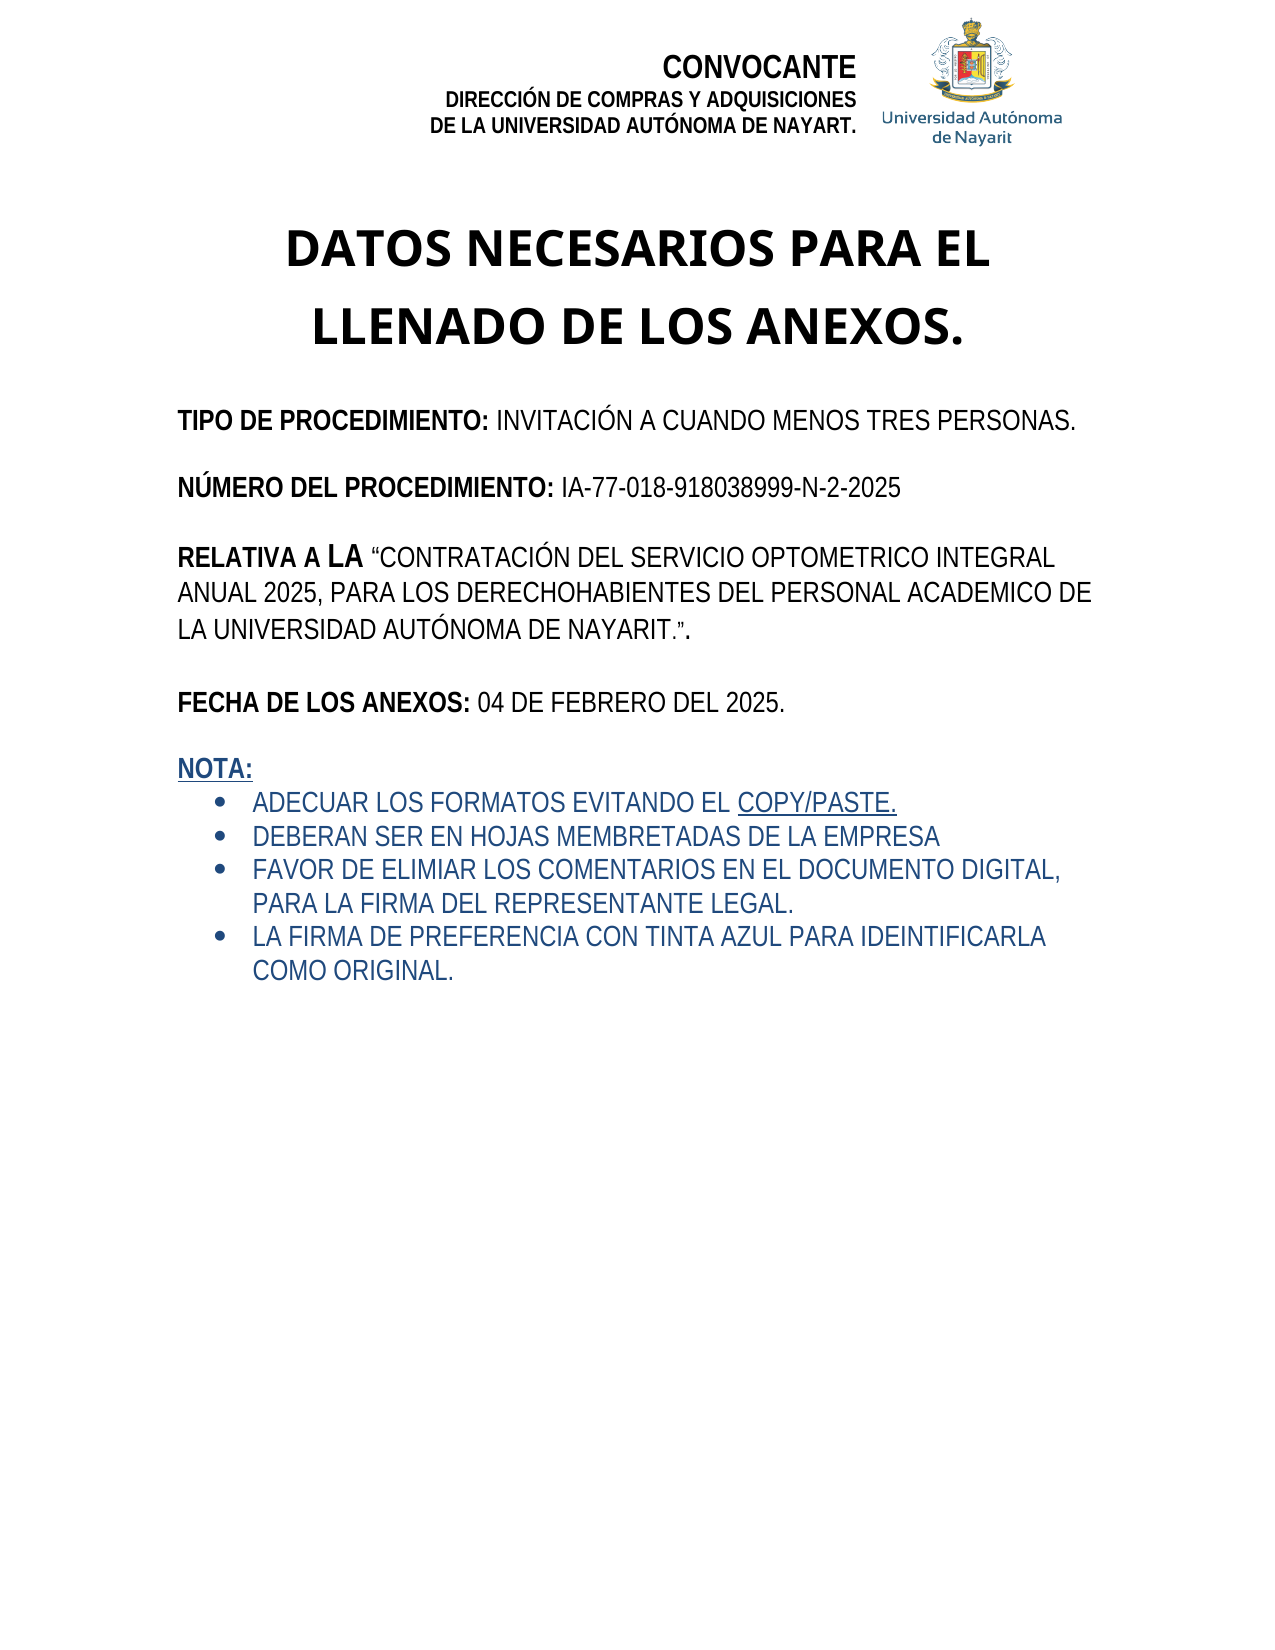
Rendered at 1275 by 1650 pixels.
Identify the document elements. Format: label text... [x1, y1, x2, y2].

text TIPO DE PROCEDIMIENTO: INVITACIÓN A CUANDO MENOS TRES PERSONAS. [177, 403, 1098, 436]
text NÚMERO DEL PROCEDIMIENTO: IA-77-018-918038999-N-2-2025 [177, 470, 1098, 503]
text FECHA DE LOS ANEXOS: 04 DE FEBRERO DEL 2025. [177, 685, 1098, 718]
text DATOS NECESARIOS PARA EL LLENADO DE LOS ANEXOS. [177, 213, 1098, 359]
list ADECUAR LOS FORMATOS EVITANDO EL COPY/PASTE. [215, 785, 1098, 819]
text RELATIVA A LA “CONTRATACIÓN DEL SERVICIO OPTOMETRICO INTEGRAL ANUAL 2025, PARA LOS DERECHOHABIENTES DEL PERSONAL ACADEMICO DE LA UNIVERSIDAD AUTÓNOMA DE NAYARIT.”. [177, 537, 1098, 647]
list DEBERAN SER EN HOJAS MEMBRETADAS DE LA EMPRESA [215, 819, 1098, 852]
picture [882, 17, 1062, 147]
list LA FIRMA DE PREFERENCIA CON TINTA AZUL PARA IDEINTIFICARLA COMO ORIGINAL. [215, 919, 1098, 987]
text NOTA: [177, 752, 1098, 785]
list FAVOR DE ELIMIAR LOS COMENTARIOS EN EL DOCUMENTO DIGITAL, PARA LA FIRMA DEL REPRESENTANTE LEGAL. [215, 852, 1098, 919]
